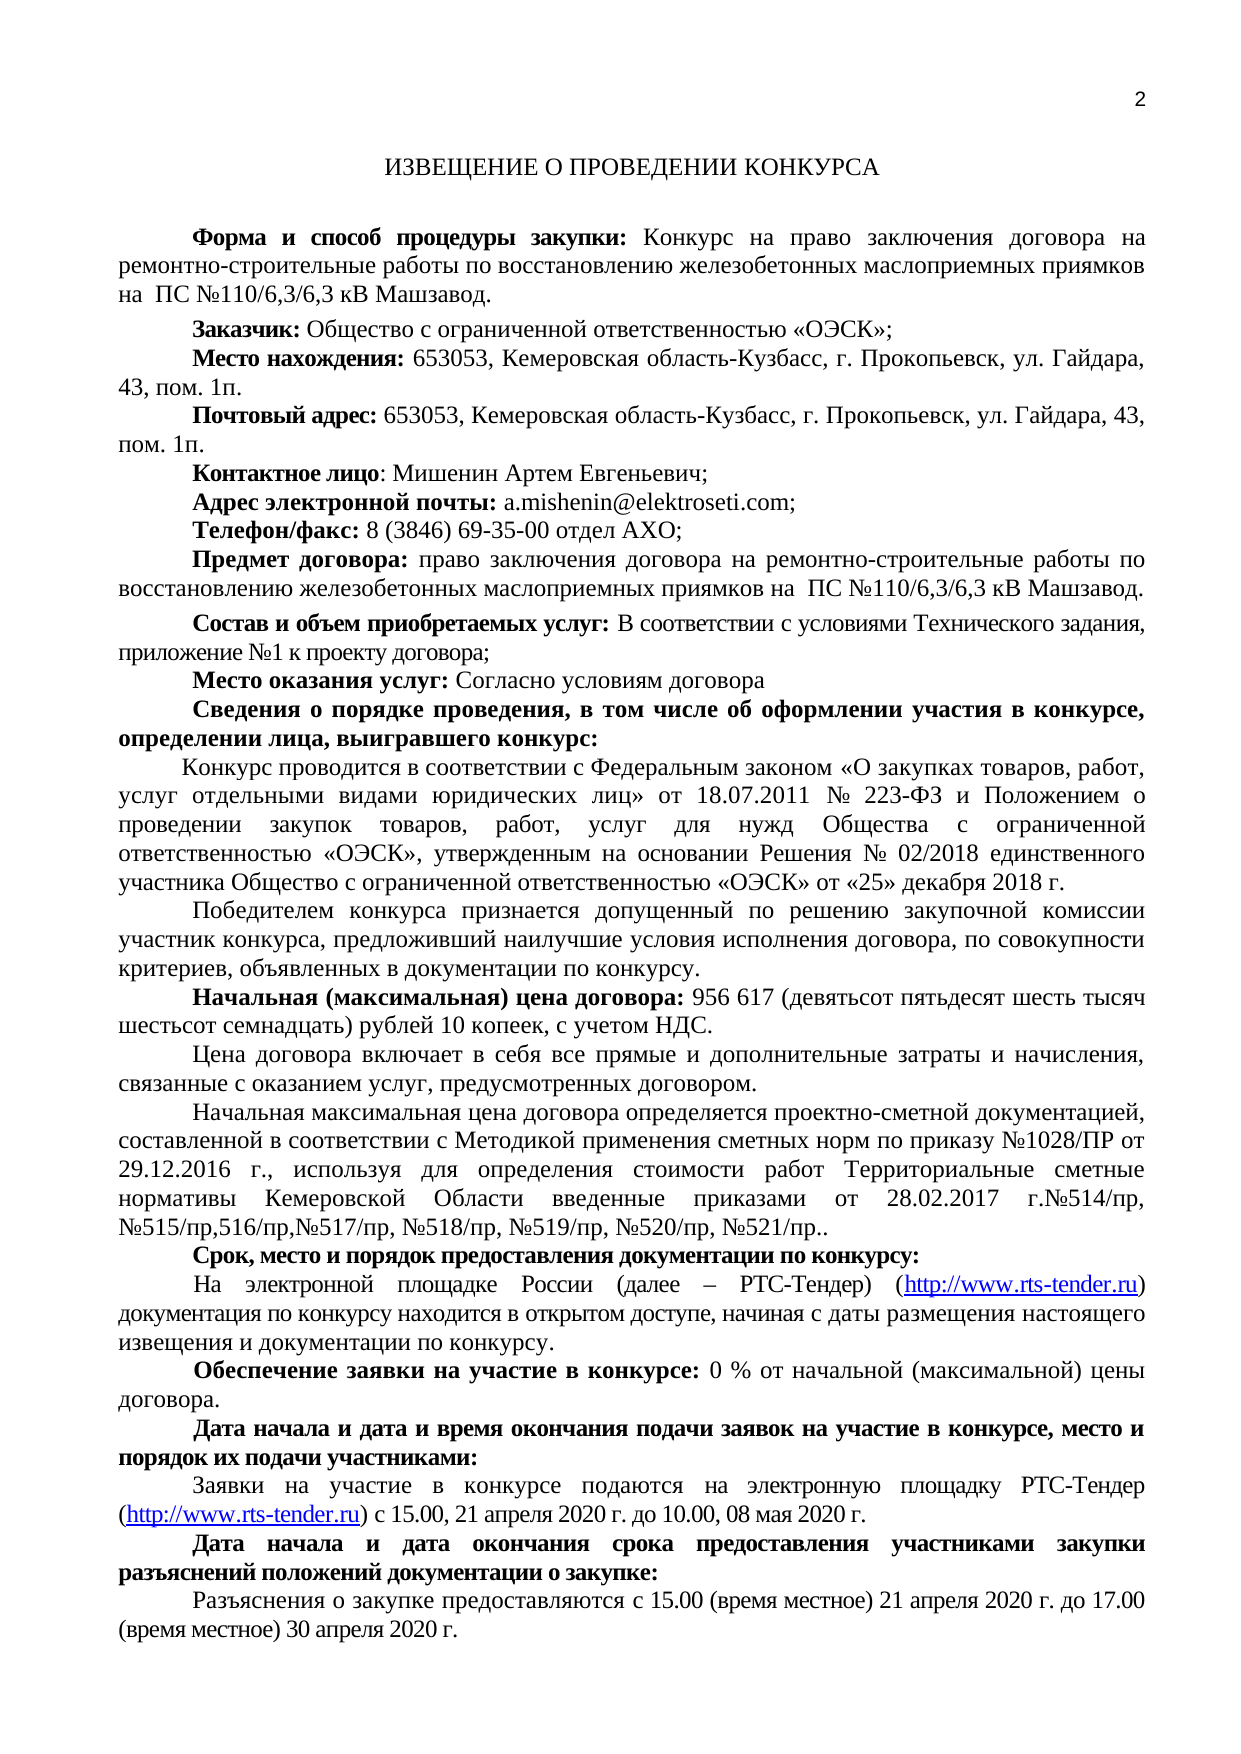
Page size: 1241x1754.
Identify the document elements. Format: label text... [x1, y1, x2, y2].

text Заявки на участие в конкурсе подаются на электронную площадку РТС-Тендер (http://www.rts-tender.ru) с 15.00, 21 апреля 2020 г. до 10.00, 08 мая 2020 г. [118, 1470, 1146, 1528]
text Срок, место и порядок предоставления документации по конкурсу: [118, 1240, 1146, 1269]
text Сведения о порядке проведения, в том числе об оформлении участия в конкурсе, определении лица, выигравшего конкурс: [118, 694, 1146, 752]
text На электронной площадке России (далее – РТС-Тендер) (http://www.rts-tender.ru) документация по конкурсу находится в открытом доступе, начиная с даты размещения настоящего извещения и документации по конкурсу. [118, 1269, 1146, 1355]
text Начальная максимальная цена договора определяется проектно-сметной документацией, составленной в соответствии с Методикой применения сметных норм по приказу №1028/ПР от 29.12.2016 г., используя для определения стоимости работ Территориальные сметные нормативы Кемеровской Области введенные приказами от 28.02.2017 г.№514/пр, №515/пр,516/пр,№517/пр, №518/пр, №519/пр, №520/пр, №521/пр.. [118, 1097, 1146, 1240]
text ИЗВЕЩЕНИЕ О ПРОВЕДЕНИИ КОНКУРСА [118, 152, 1146, 180]
text Цена договора включает в себя все прямые и дополнительные затраты и начисления, связанные с оказанием услуг, предусмотренных договором. [118, 1039, 1146, 1097]
text Почтовый адрес: 653053, Кемеровская область-Кузбасс, г. Прокопьевск, ул. Гайдара, 43, пом. 1п. [118, 400, 1146, 458]
text Место оказания услуг: Согласно условиям договора [118, 665, 1146, 694]
text Состав и объем приобретаемых услуг: В соответствии с условиями Технического задания, приложение №1 к проекту договора; [118, 608, 1146, 665]
text Заказчик: Общество с ограниченной ответственностью «ОЭСК»; [118, 314, 1146, 343]
text Разъяснения о закупке предоставляются с 15.00 (время местное) 21 апреля 2020 г. до 17.00 (время местное) 30 апреля 2020 г. [118, 1585, 1146, 1643]
text Обеспечение заявки на участие в конкурсе: 0 % от начальной (максимальной) цены договора. [118, 1355, 1146, 1413]
text Дата начала и дата и время окончания подачи заявок на участие в конкурсе, место и порядок их подачи участниками: [118, 1413, 1146, 1470]
text Конкурс проводится в соответствии с Федеральным законом «О закупках товаров, работ, услуг отдельными видами юридических лиц» от 18.07.2011 № 223-ФЗ и Положением о проведении закупок товаров, работ, услуг для нужд Общества с ограниченной ответственностью «ОЭСК», утвержденным на основании Решения № 02/2018 единственного участника Общество с ограниченной ответственностью «ОЭСК» от «25» декабря 2018 г. [118, 752, 1146, 895]
text Предмет договора: право заключения договора на ремонтно-строительные работы по восстановлению железобетонных маслоприемных приямков на ПС №110/6,3/6,3 кВ Машзавод. [118, 544, 1146, 602]
text Адрес электронной почты: a.mishenin@elektroseti.com; [118, 487, 1146, 515]
text Телефон/факс: 8 (3846) 69-35-00 отдел АХО; [118, 515, 1146, 544]
text Контактное лицо: Мишенин Артем Евгеньевич; [118, 458, 1146, 487]
text Победителем конкурса признается допущенный по решению закупочной комиссии участник конкурса, предложивший наилучшие условия исполнения договора, по совокупности критериев, объявленных в документации по конкурсу. [118, 895, 1146, 982]
text Место нахождения: 653053, Кемеровская область-Кузбасс, г. Прокопьевск, ул. Гайдара, 43, пом. 1п. [118, 343, 1146, 400]
text Форма и способ процедуры закупки: Конкурс на право заключения договора на ремонтно-строительные работы по восстановлению железобетонных маслоприемных приямков на ПС №110/6,3/6,3 кВ Машзавод. [118, 222, 1146, 308]
text Начальная (максимальная) цена договора: 956 617 (девятьсот пятьдесят шесть тысяч шестьсот семнадцать) рублей 10 копеек, с учетом НДС. [118, 982, 1146, 1039]
text Дата начала и дата окончания срока предоставления участниками закупки разъяснений положений документации о закупке: [118, 1528, 1146, 1585]
